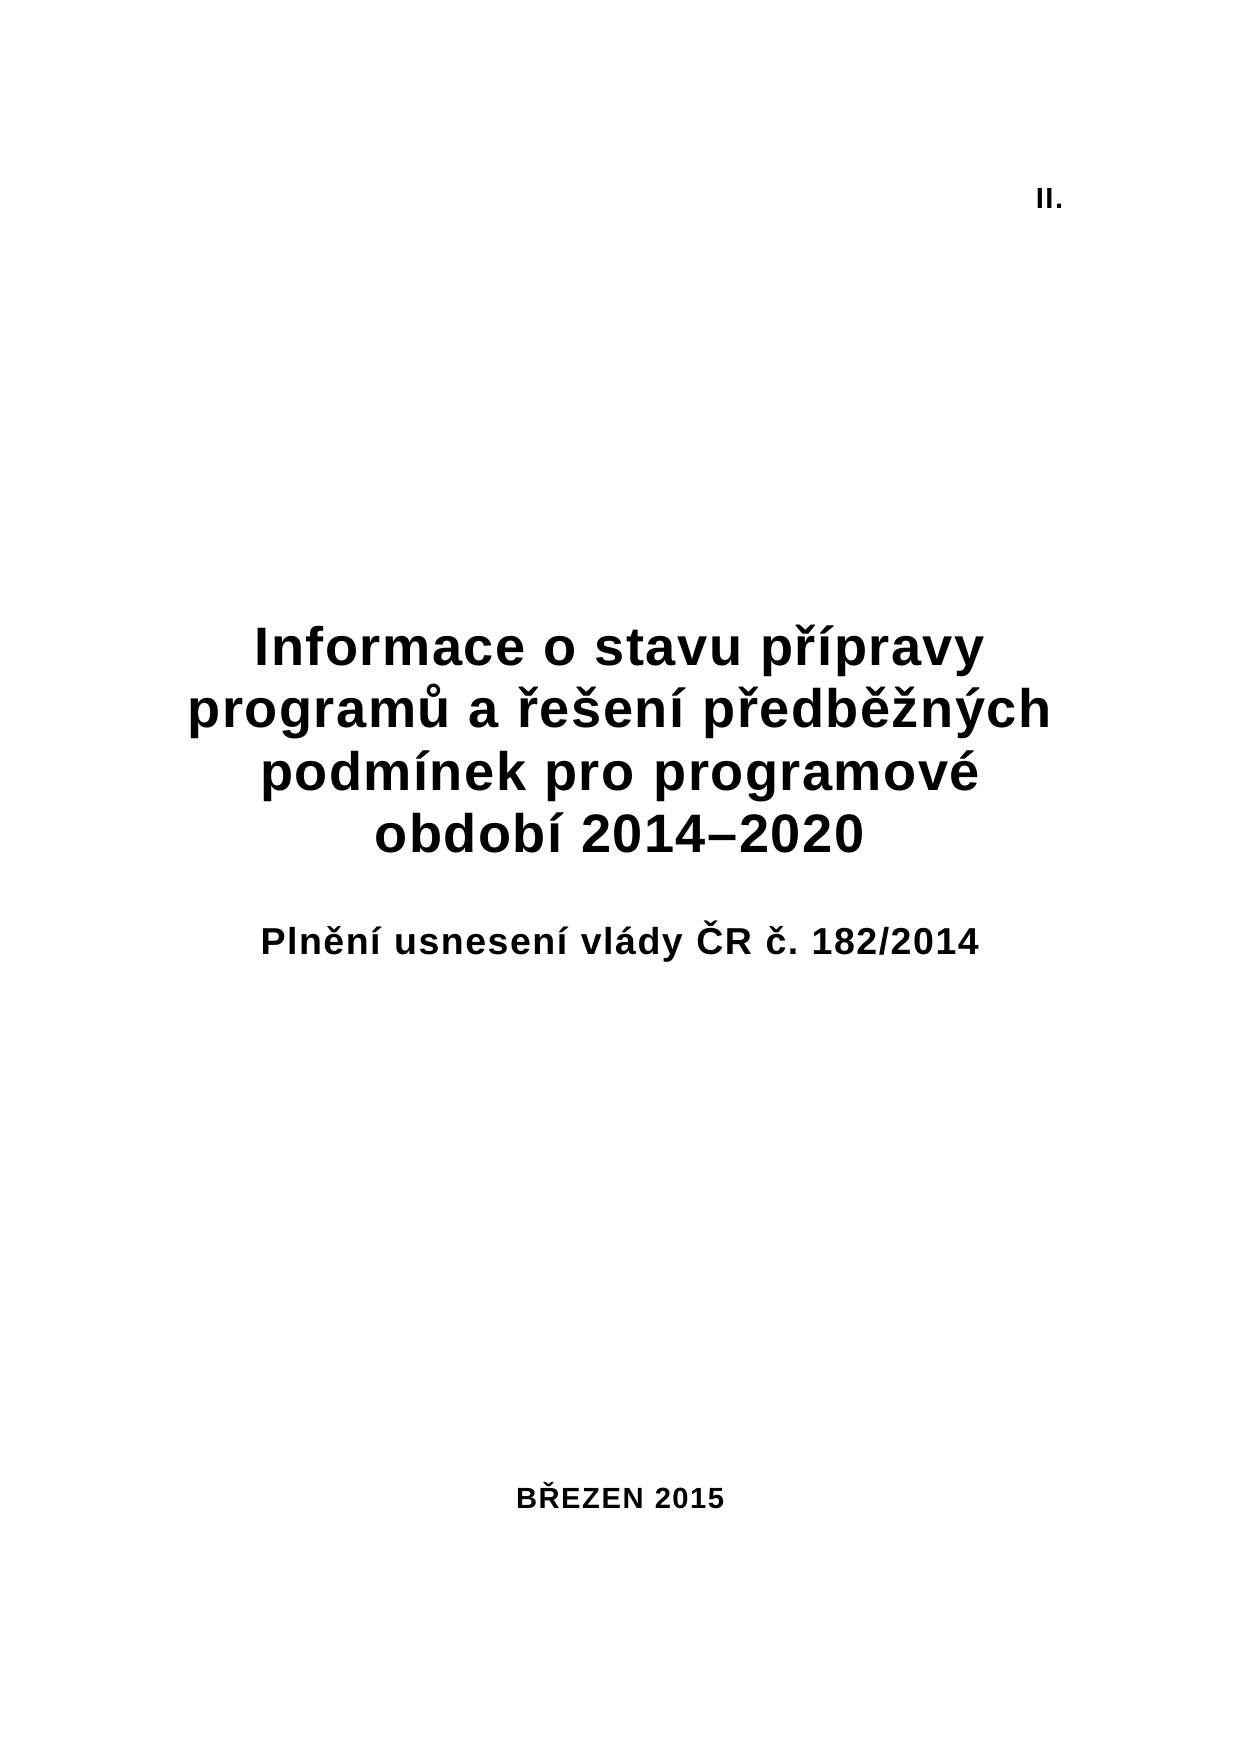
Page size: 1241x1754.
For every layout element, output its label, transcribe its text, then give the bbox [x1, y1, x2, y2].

text Plnění usnesení vlády ČR č. 182/2014 [148, 919, 1092, 962]
subtitle BŘEZEN 2015 [148, 1481, 1092, 1515]
subtitle Informace o stavu přípravy programů a řešení předběžných podmínek pro programové období 2014–2020 [148, 615, 1092, 864]
subtitle II. [148, 181, 1063, 215]
